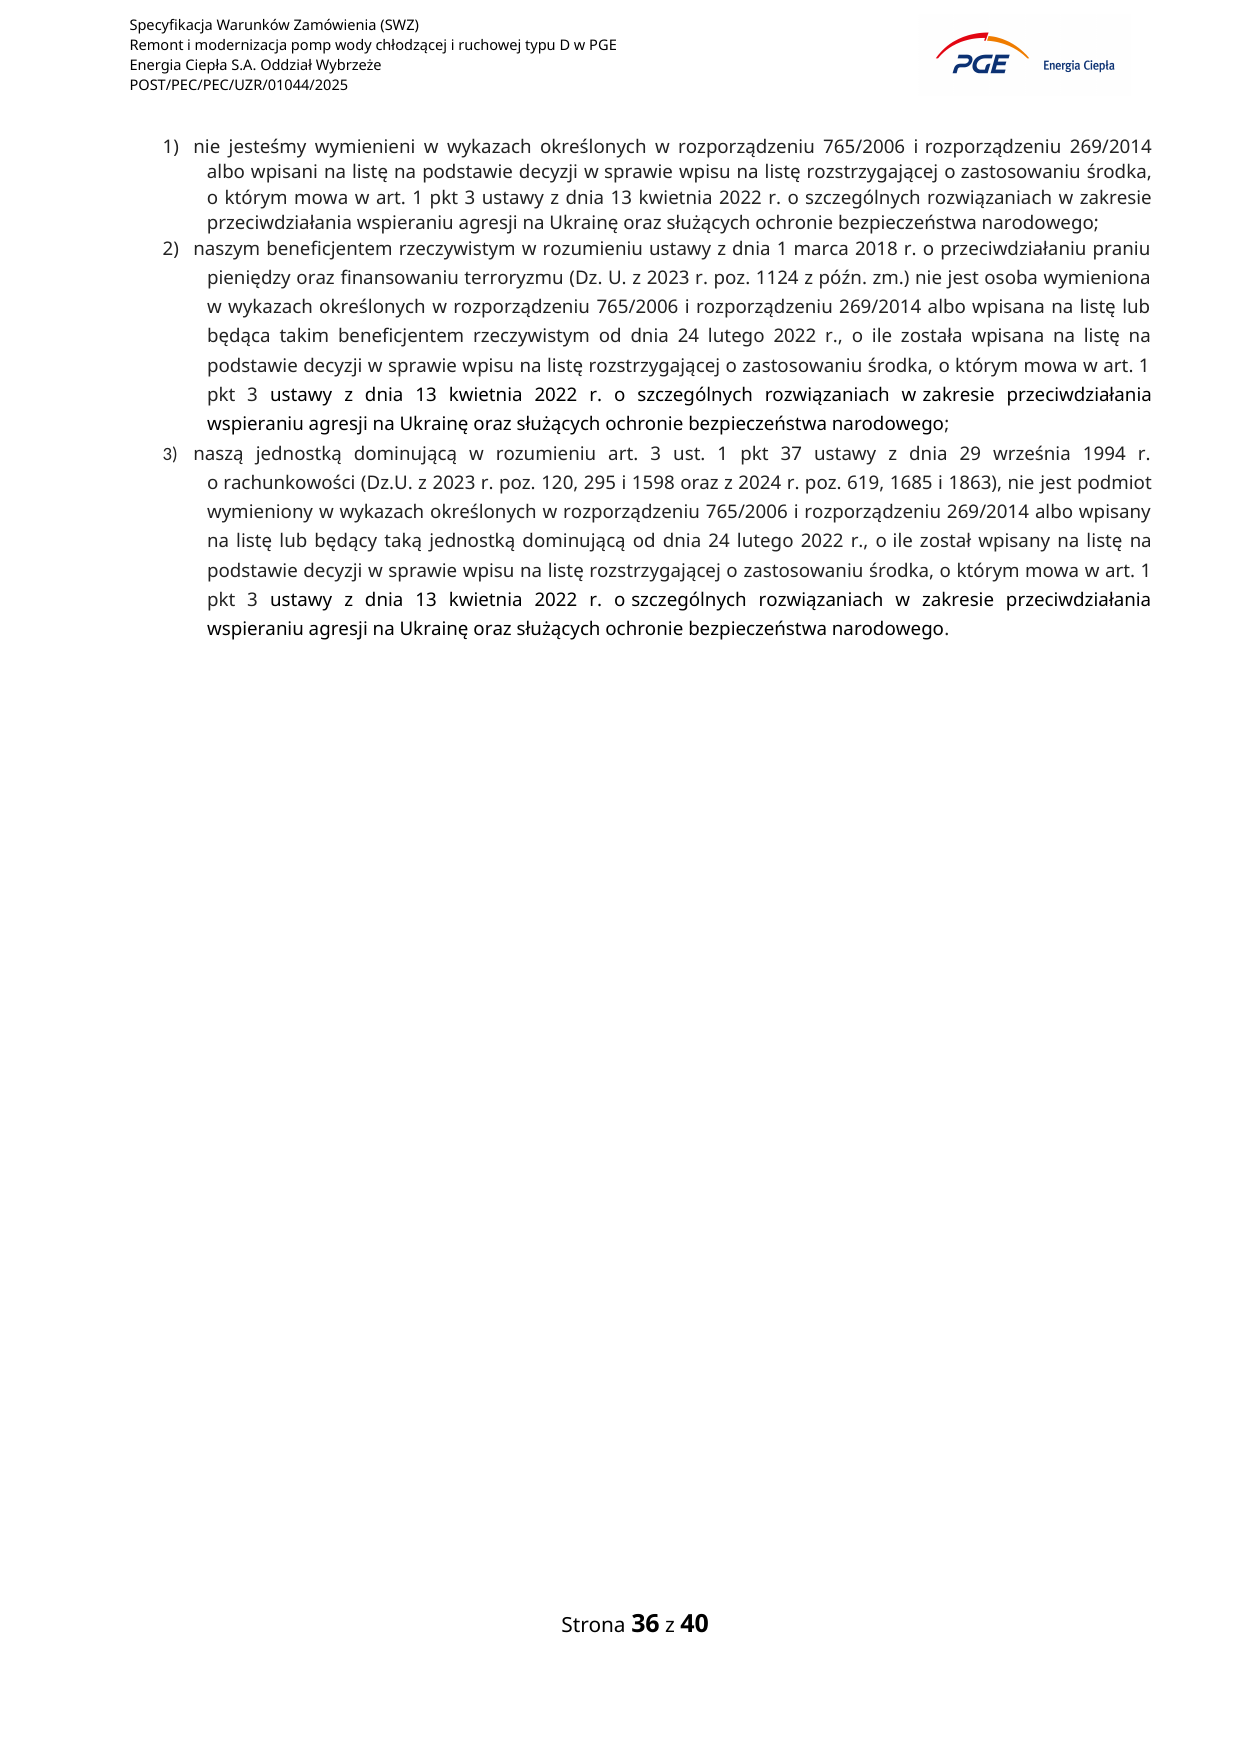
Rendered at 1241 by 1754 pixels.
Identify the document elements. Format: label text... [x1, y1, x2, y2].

picture [918, 14, 1131, 96]
list naszą jednostką dominującą w rozumieniu art. 3 ust. 1 pkt 37 ustawy z dnia 29 września 1994 r. o rachunkowości (Dz.U. z 2023 r. poz. 120, 295 i 1598 oraz z 2024 r. poz. 619, 1685 i 1863), nie jest podmiot wymieniony w wykazach określonych w rozporządzeniu 765/2006 i rozporządzeniu 269/2014 albo wpisany na listę lub będący taką jednostką dominującą od dnia 24 lutego 2022 r., o ile został wpisany na listę na podstawie decyzji w sprawie wpisu na listę rozstrzygającej o zastosowaniu środka, o którym mowa w art. 1 pkt 3 ustawy z dnia 13 kwietnia 2022 r. o szczególnych rozwiązaniach w zakresie przeciwdziałania wspieraniu agresji na Ukrainę oraz służących ochronie bezpieczeństwa narodowego. [162, 440, 1152, 641]
list naszym beneficjentem rzeczywistym w rozumieniu ustawy z dnia 1 marca 2018 r. o przeciwdziałaniu praniu pieniędzy oraz finansowaniu terroryzmu (Dz. U. z 2023 r. poz. 1124 z późn. zm.) nie jest osoba wymieniona w wykazach określonych w rozporządzeniu 765/2006 i rozporządzeniu 269/2014 albo wpisana na listę lub będąca takim beneficjentem rzeczywistym od dnia 24 lutego 2022 r., o ile została wpisana na listę na podstawie decyzji w sprawie wpisu na listę rozstrzygającej o zastosowaniu środka, o którym mowa w art. 1 pkt 3 ustawy z dnia 13 kwietnia 2022 r. o szczególnych rozwiązaniach w zakresie przeciwdziałania wspieraniu agresji na Ukrainę oraz służących ochronie bezpieczeństwa narodowego; [162, 235, 1152, 436]
list nie jesteśmy wymienieni w wykazach określonych w rozporządzeniu 765/2006 i rozporządzeniu 269/2014 albo wpisani na listę na podstawie decyzji w sprawie wpisu na listę rozstrzygającej o zastosowaniu środka, o którym mowa w art. 1 pkt 3 ustawy z dnia 13 kwietnia 2022 r. o szczególnych rozwiązaniach w zakresie przeciwdziałania wspieraniu agresji na Ukrainę oraz służących ochronie bezpieczeństwa narodowego; [162, 133, 1152, 235]
